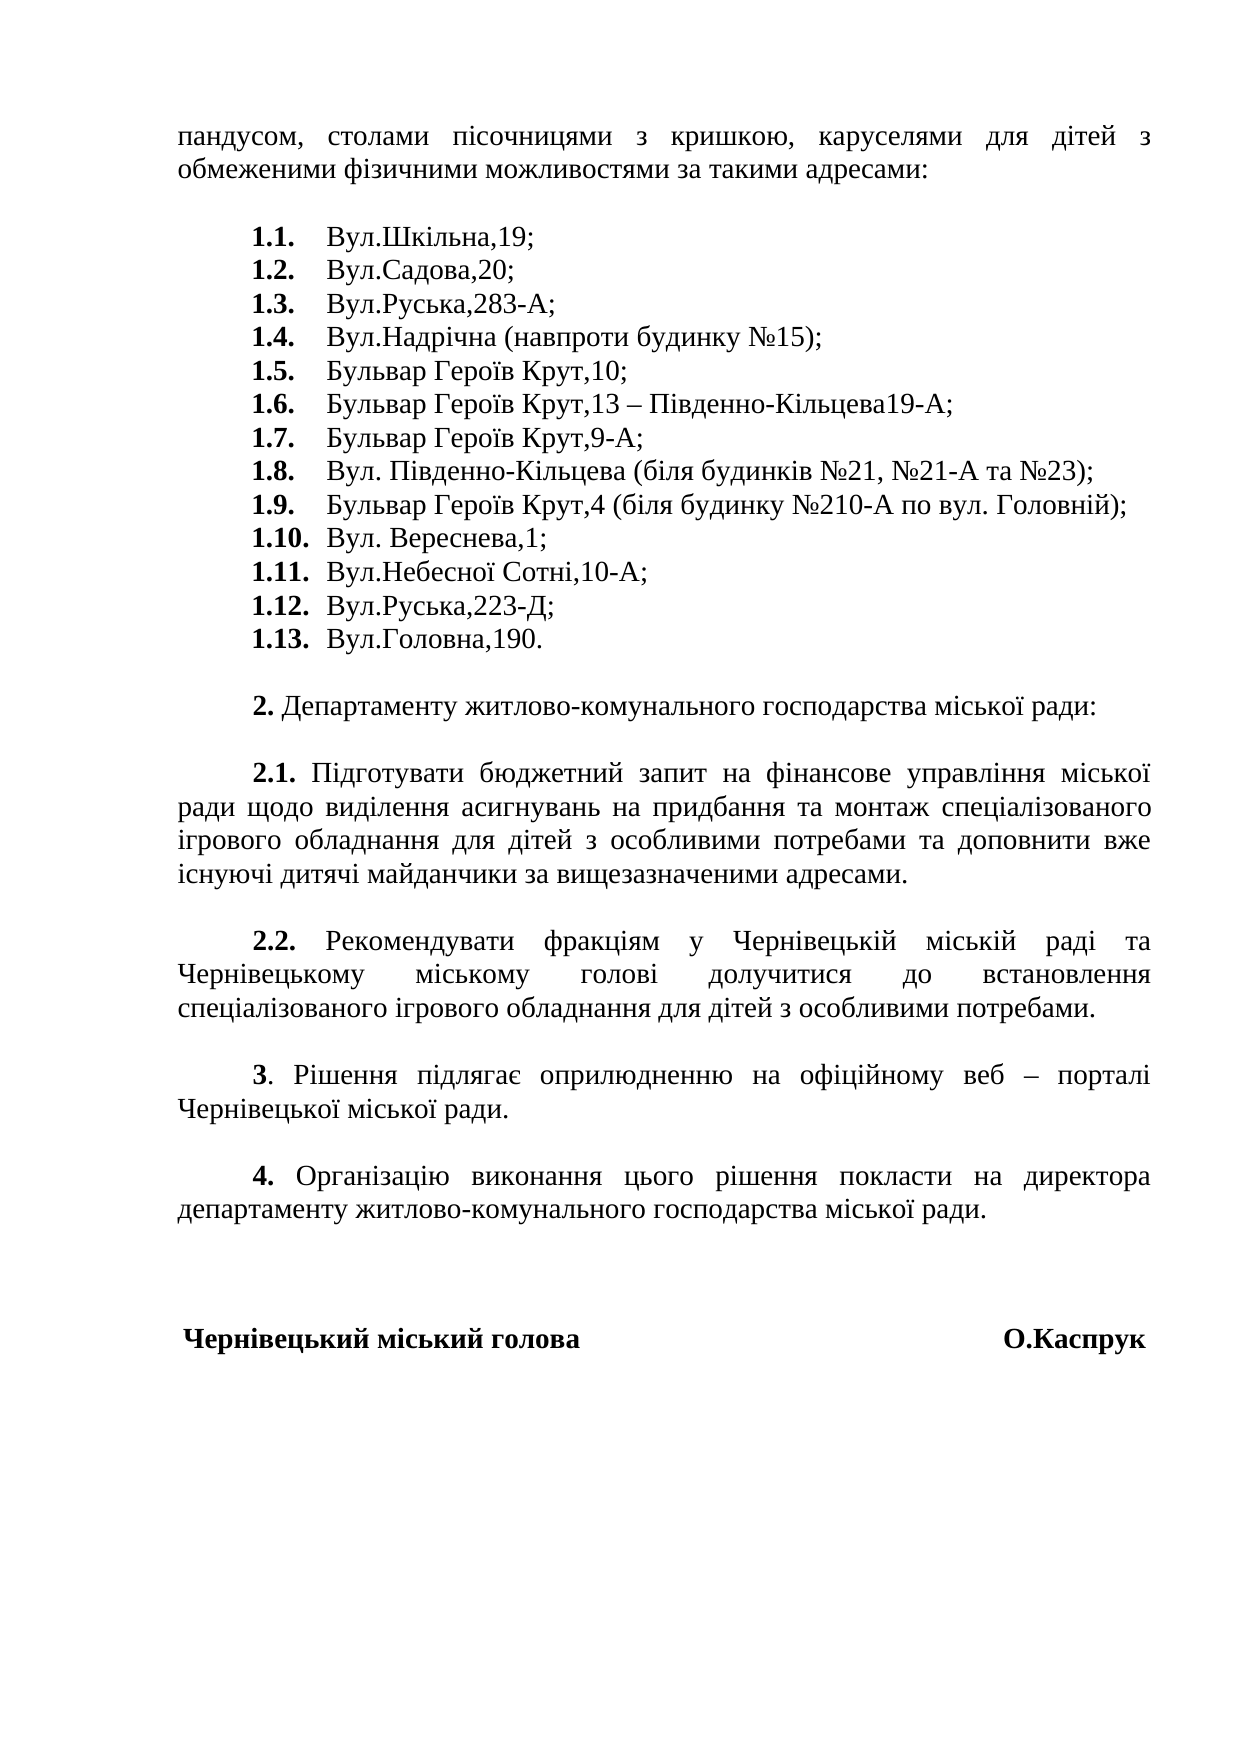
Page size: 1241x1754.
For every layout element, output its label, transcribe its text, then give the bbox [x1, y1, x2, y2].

list Вул.Руська,283-А; [251, 286, 1152, 319]
text 2.2. Рекомендувати фракціям у Чернівецькій міській раді та Чернівецькому міському голові долучитися до встановлення спеціалізованого ігрового обладнання для дітей з особливими потребами. [177, 923, 1152, 1024]
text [177, 118, 1152, 185]
text 3. Рішення підлягає оприлюдненню на офіційному веб – порталі Чернівецької міської ради. [177, 1057, 1152, 1124]
list Вул.Шкільна,19; [251, 219, 1152, 252]
text 2.1. Підготувати бюджетний запит на фінансове управління міської ради щодо виділення асигнувань на придбання та монтаж спеціалізованого ігрового обладнання для дітей з особливими потребами та доповнити вже існуючі дитячі майданчики за вищезазначеними адресами. [177, 755, 1152, 889]
list Вул.Руська,223-Д; [251, 588, 1152, 621]
list Бульвар Героїв Крут,4 (біля будинку №210-А по вул. Головній); [251, 487, 1152, 521]
list Бульвар Героїв Крут,9-А; [251, 420, 1152, 453]
list Вул. Вереснева,1; [251, 521, 1152, 554]
list Вул.Садова,20; [251, 252, 1152, 286]
list Бульвар Героїв Крут,13 – Південно-Кільцева19-А; [251, 386, 1152, 420]
text 2. Департаменту житлово-комунального господарства міської ради: [177, 688, 1152, 722]
list Бульвар Героїв Крут,10; [251, 353, 1152, 386]
list Вул.Небесної Сотні,10-А; [251, 554, 1152, 588]
list Вул.Головна,190. [251, 621, 1152, 655]
text Чернівецький міський голова О.Каспрук [177, 1321, 1152, 1354]
list Вул. Південно-Кільцева (біля будинків №21, №21-А та №23); [251, 453, 1152, 487]
text 4. Організацію виконання цього рішення покласти на директора департаменту житлово-комунального господарства міської ради. [177, 1158, 1152, 1225]
list Вул.Надрічна (навпроти будинку №15); [251, 319, 1152, 353]
